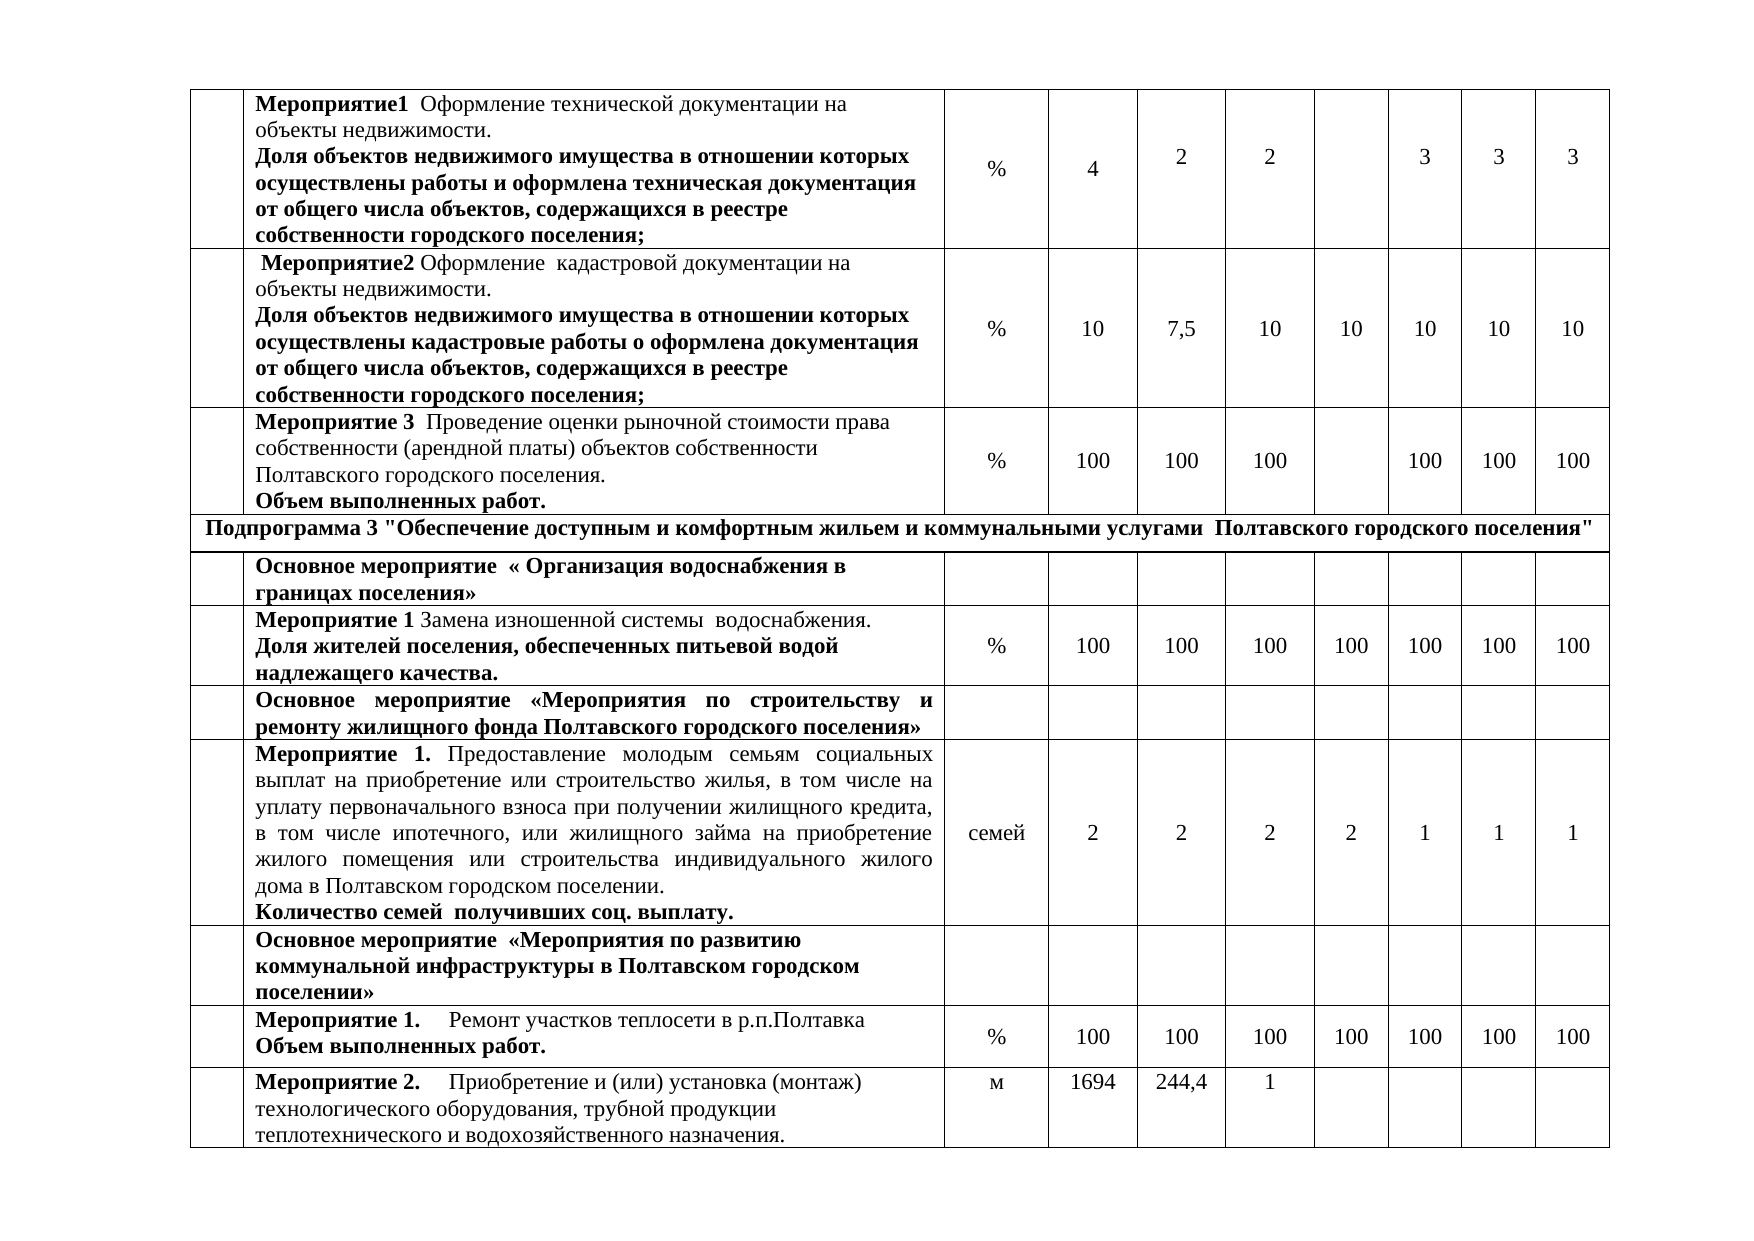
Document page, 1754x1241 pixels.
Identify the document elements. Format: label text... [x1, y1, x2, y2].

table_cell 244,4 [1138, 1068, 1225, 1147]
table_cell [191, 926, 243, 1005]
table_cell [1049, 686, 1137, 739]
table_cell 100 [1536, 606, 1609, 685]
table_cell 100 [1315, 606, 1388, 685]
table_cell 1694 [1049, 1068, 1137, 1147]
table_cell Мероприятие 3 Проведение оценки рыночной стоимости права собственности (арендной платы) объектов собственности Полтавского городского поселения. Объем выполненных работ. [244, 408, 944, 513]
table_cell 3 [1389, 90, 1461, 248]
table_cell Мероприятие1 Оформление технической документации на объекты недвижимости. Доля объектов недвижимого имущества в отношении которых осуществлены работы и оформлена техническая документация от общего числа объектов, содержащихся в реестре собственности городского поселения; [244, 90, 944, 248]
table_cell 10 [1226, 249, 1314, 407]
table_cell [1226, 553, 1314, 605]
table_cell [191, 408, 243, 513]
table_cell 100 [1226, 606, 1314, 685]
table_cell Основное мероприятие « Организация водоснабжения в границах поселения» [244, 553, 944, 605]
table_cell [1536, 686, 1609, 739]
table_cell м [945, 1068, 1048, 1147]
table_cell Мероприятие2 Оформление кадастровой документации на объекты недвижимости. Доля объектов недвижимого имущества в отношении которых осуществлены кадастровые работы о оформлена документация от общего числа объектов, содержащихся в реестре собственности городского поселения; [244, 249, 944, 407]
table_cell 1 [1389, 740, 1461, 924]
table_cell 100 [1536, 408, 1609, 513]
table_cell 100 [1049, 1006, 1137, 1067]
table_cell [945, 553, 1048, 605]
table_cell 100 [1226, 1006, 1314, 1067]
table_cell 10 [1389, 249, 1461, 407]
table_cell [191, 606, 243, 685]
table_cell 1 [1462, 740, 1535, 924]
table_cell [191, 90, 243, 248]
table_cell [1536, 926, 1609, 1005]
table_cell [1315, 1068, 1388, 1147]
table_cell Основное мероприятие «Мероприятия по развитию коммунальной инфраструктуры в Полтавском городском поселении» [244, 926, 944, 1005]
table_cell 100 [1389, 606, 1461, 685]
table_cell 10 [1462, 249, 1535, 407]
table_cell 100 [1462, 1006, 1535, 1067]
table_cell 10 [1536, 249, 1609, 407]
table_cell Мероприятие 1 Замена изношенной системы водоснабжения. Доля жителей поселения, обеспеченных питьевой водой надлежащего качества. [244, 606, 944, 685]
table_cell [191, 249, 243, 407]
table_cell [1226, 926, 1314, 1005]
table_cell 2 [1049, 740, 1137, 924]
table_cell [1049, 553, 1137, 605]
table_cell 2 [1226, 740, 1314, 924]
table_cell 100 [1138, 606, 1225, 685]
table_cell [1049, 926, 1137, 1005]
table_cell [1226, 686, 1314, 739]
table_cell [1536, 553, 1609, 605]
table_cell [1389, 686, 1461, 739]
table_cell [1138, 686, 1225, 739]
table_cell [1315, 408, 1388, 513]
table_cell [945, 926, 1048, 1005]
table_cell 2 [1138, 90, 1225, 248]
table_cell 100 [1389, 408, 1461, 513]
table_cell 100 [1049, 606, 1137, 685]
table_cell 3 [1536, 90, 1609, 248]
table_cell [1138, 926, 1225, 1005]
table_cell [1389, 926, 1461, 1005]
table_cell [1462, 686, 1535, 739]
table_cell [1389, 553, 1461, 605]
table_cell % [945, 1006, 1048, 1067]
table_cell [191, 553, 243, 605]
table_cell [1462, 1068, 1535, 1147]
table_cell [1462, 926, 1535, 1005]
table_cell 2 [1315, 740, 1388, 924]
table_cell [945, 686, 1048, 739]
table_cell 100 [1315, 1006, 1388, 1067]
table_cell Мероприятие 1. Ремонт участков теплосети в р.п.Полтавка Объем выполненных работ. [244, 1006, 944, 1067]
table_cell [1315, 90, 1388, 248]
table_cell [244, 1068, 944, 1147]
table_cell [191, 740, 243, 924]
table_cell 10 [1049, 249, 1137, 407]
table_cell [1462, 553, 1535, 605]
table_cell 7,5 [1138, 249, 1225, 407]
table_cell Подпрограмма 3 "Обеспечение доступным и комфортным жильем и коммунальными услугами Полтавского городского поселения" [191, 515, 1609, 551]
table_cell % [945, 90, 1048, 248]
table_cell [191, 686, 243, 739]
table_cell 100 [1226, 408, 1314, 513]
table_cell 100 [1462, 408, 1535, 513]
table_cell [1138, 553, 1225, 605]
table_cell [1315, 926, 1388, 1005]
table_cell % [945, 606, 1048, 685]
table_cell 100 [1049, 408, 1137, 513]
table_cell [1389, 1068, 1461, 1147]
table_cell 100 [1389, 1006, 1461, 1067]
table_cell 3 [1462, 90, 1535, 248]
table_cell % [945, 249, 1048, 407]
table_cell 10 [1315, 249, 1388, 407]
table_cell [191, 1006, 243, 1067]
table_cell Мероприятие 1. Предоставление молодым семьям социальных выплат на приобретение или строительство жилья, в том числе на уплату первоначального взноса при получении жилищного кредита, в том числе ипотечного, или жилищного займа на приобретение жилого помещения или строительства индивидуального жилого дома в Полтавском городском поселении. Количество семей получивших соц. выплату. [244, 740, 944, 924]
table_cell семей [945, 740, 1048, 924]
table_cell 100 [1138, 408, 1225, 513]
table_cell Основное мероприятие «Мероприятия по строительству и ремонту жилищного фонда Полтавского городского поселения» [244, 686, 944, 739]
table_cell 100 [1536, 1006, 1609, 1067]
table_cell 100 [1138, 1006, 1225, 1067]
table_cell 4 [1049, 90, 1137, 248]
table_cell [1315, 553, 1388, 605]
table_cell 2 [1138, 740, 1225, 924]
table_cell [191, 1068, 243, 1147]
table_cell 2 [1226, 90, 1314, 248]
table_cell 1 [1226, 1068, 1314, 1147]
table_cell [1536, 1068, 1609, 1147]
table_cell 100 [1462, 606, 1535, 685]
table_cell 1 [1536, 740, 1609, 924]
table_cell % [945, 408, 1048, 513]
table_cell [1315, 686, 1388, 739]
